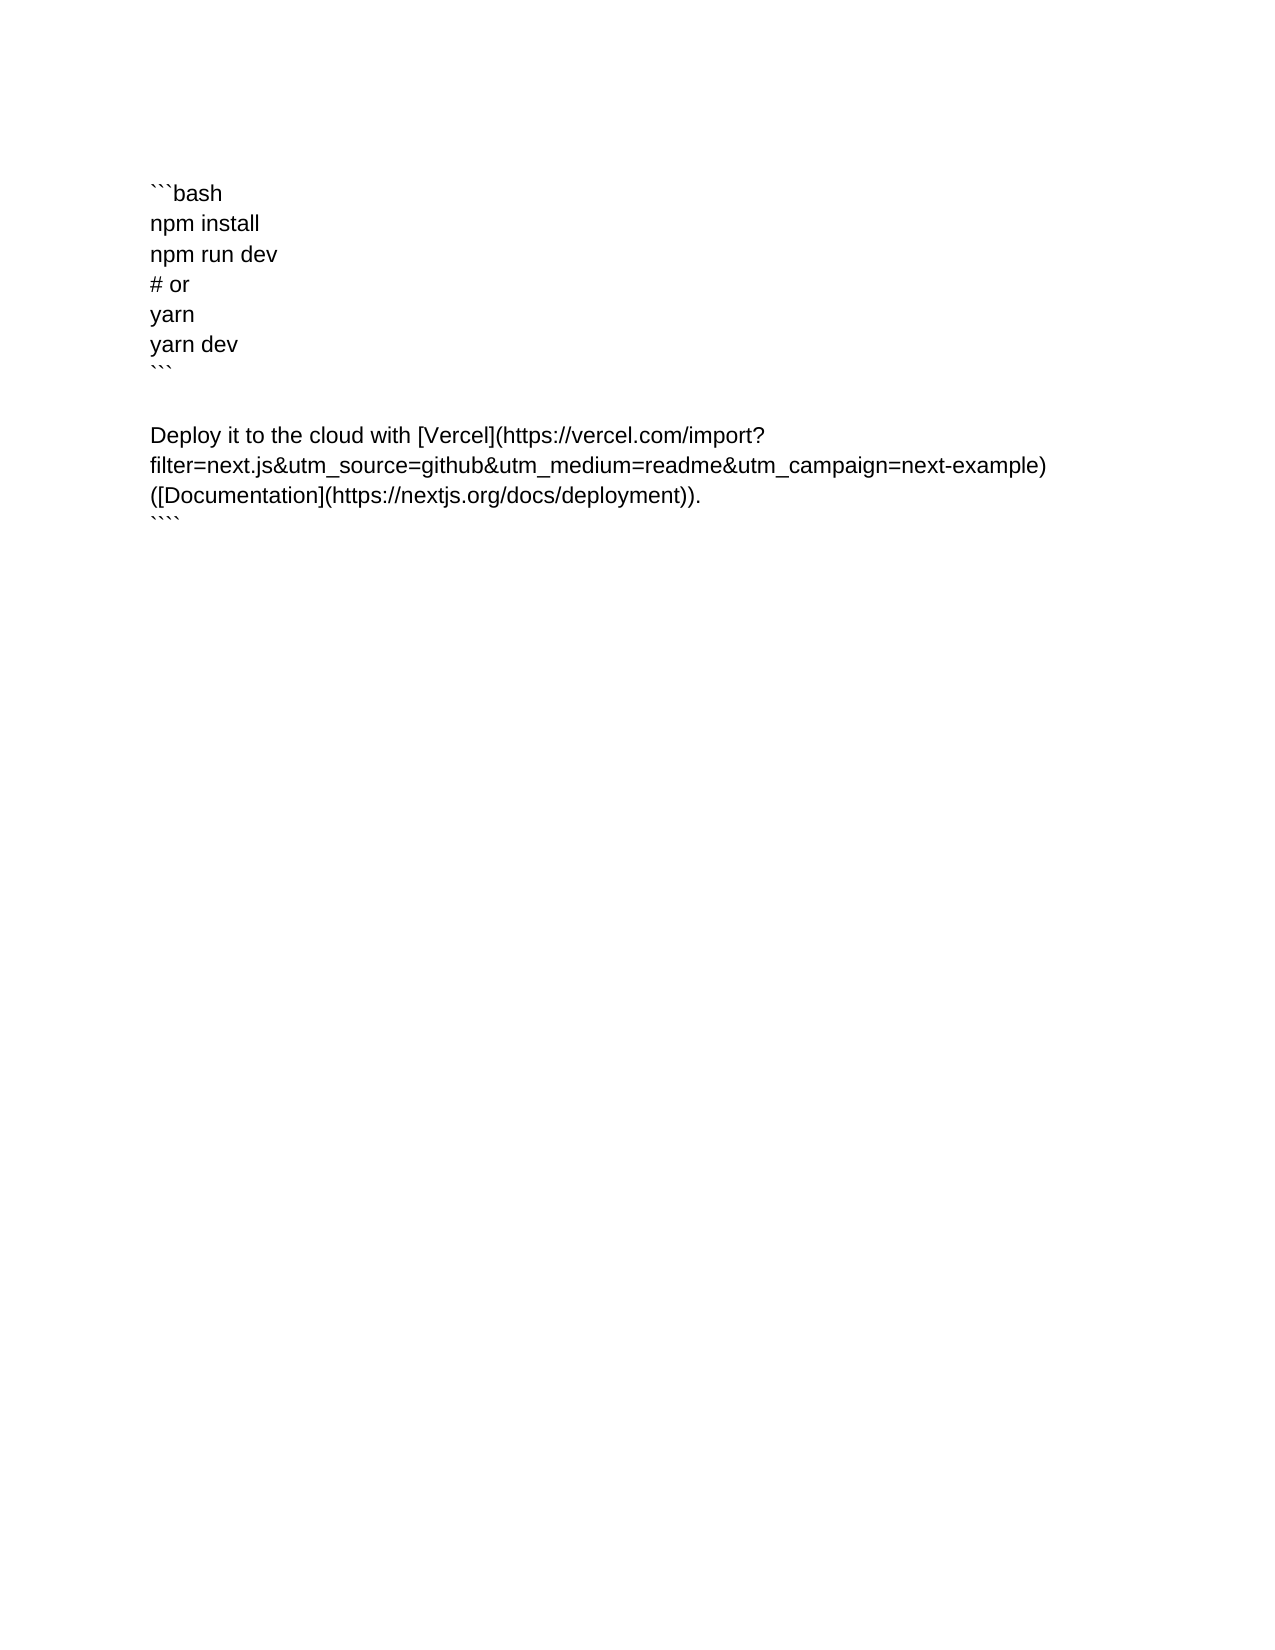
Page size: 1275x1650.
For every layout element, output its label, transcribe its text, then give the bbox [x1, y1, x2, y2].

text ```bash [150, 180, 1125, 207]
text npm run dev [150, 241, 1125, 267]
text yarn dev [150, 331, 1125, 358]
text # or [150, 271, 1125, 297]
text ```` [150, 512, 1125, 539]
text yarn [150, 301, 1125, 327]
text npm install [150, 210, 1125, 237]
text Deploy it to the cloud with [Vercel](https://vercel.com/import?filter=next.js&utm_source=github&utm_medium=readme&utm_campaign=next-example) ([Documentation](https://nextjs.org/docs/deployment)). [150, 422, 1125, 509]
text ``` [150, 361, 1125, 388]
